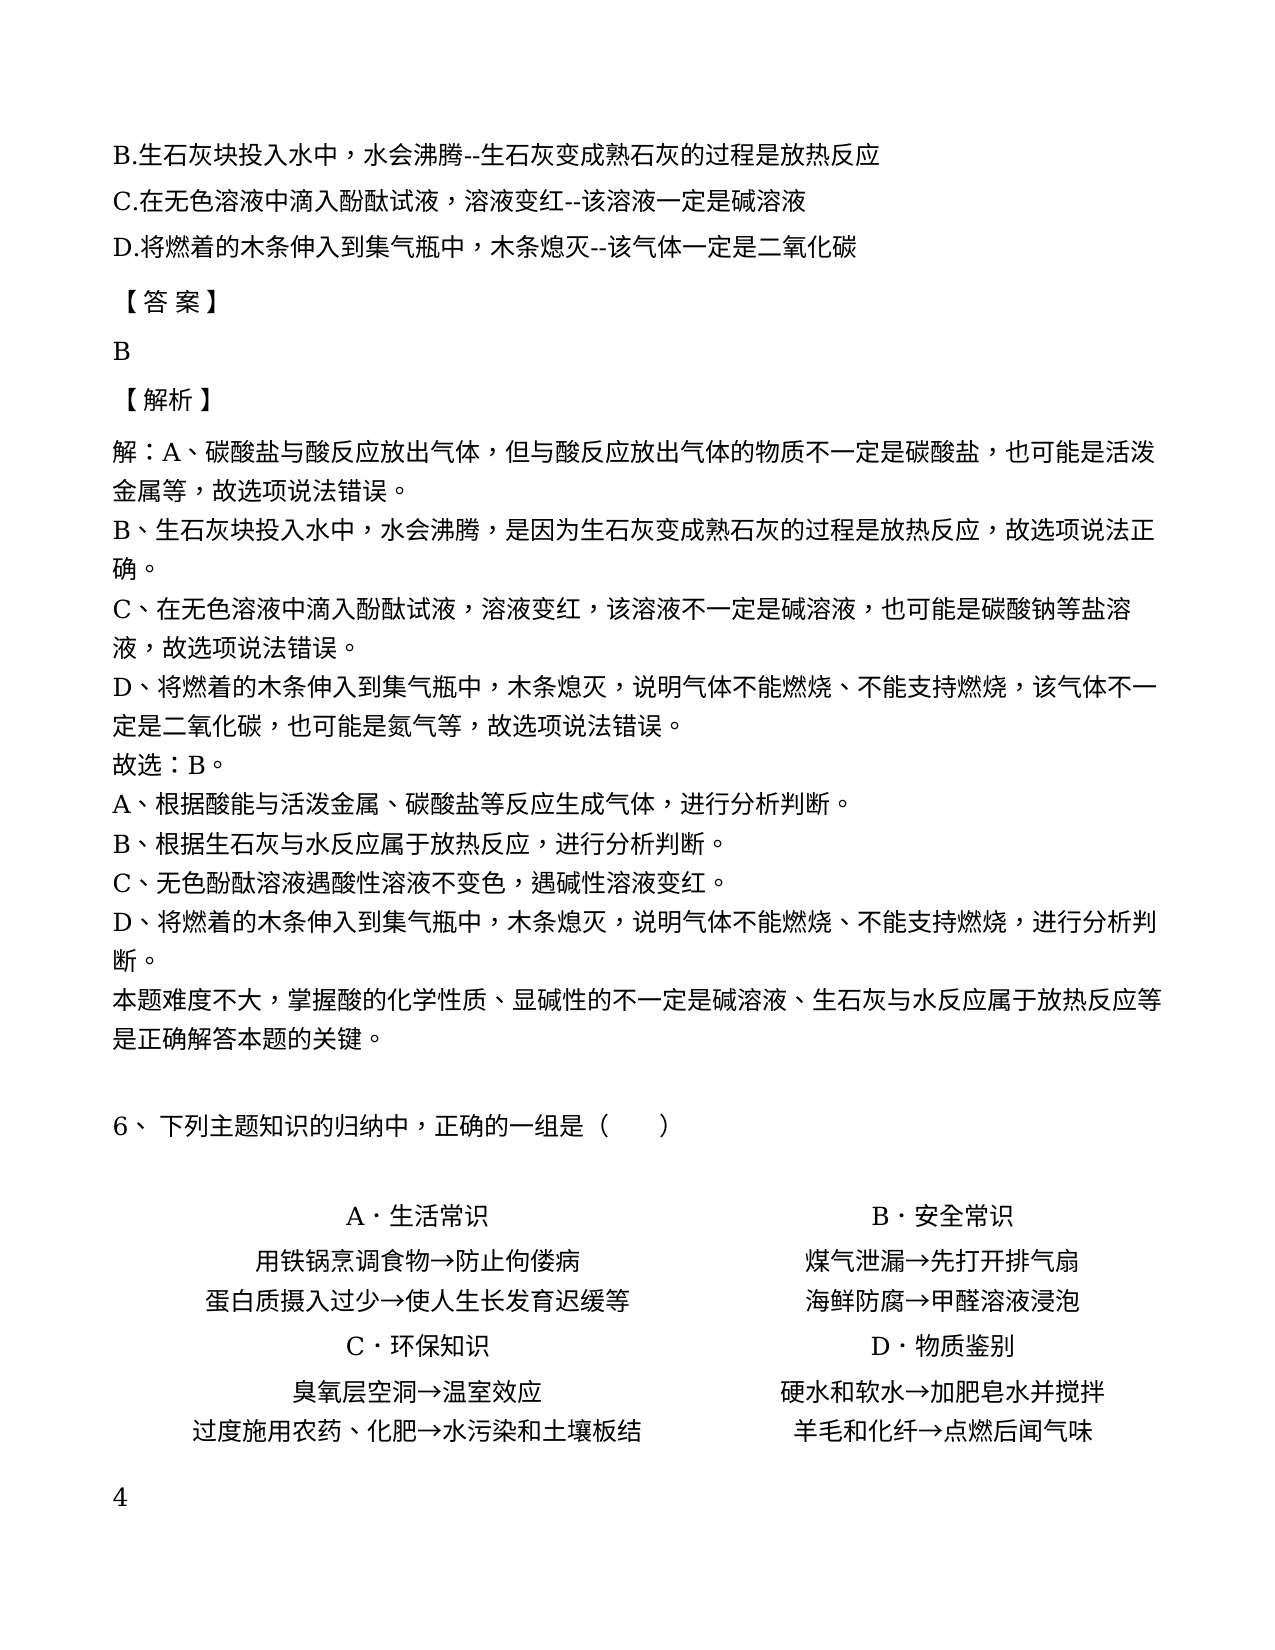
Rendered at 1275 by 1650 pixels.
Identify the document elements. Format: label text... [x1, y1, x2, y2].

table_cell 硬水和软水→加肥皂水并搅拌 羊毛和化纤→点燃后闻气味 [723, 1371, 1163, 1456]
table_cell D.将燃着的木条伸入到集气瓶中，木条熄灭--该气体一定是二氧化碳 [112, 226, 1163, 272]
table_cell 用铁锅烹调食物→防止佝偻病 蛋白质摄入过少→使人生长发育迟缓等 [112, 1240, 723, 1325]
text B [112, 336, 1163, 366]
table_header A．生活常识 [112, 1194, 723, 1240]
table_header B．安全常识 [723, 1194, 1163, 1240]
text 解：A、碳酸盐与酸反应放出气体，但与酸反应放出气体的物质不一定是碳酸盐，也可能是活泼金属等，故选项说法错误。 B、生石灰块投入水中，水会沸腾，是因为生石灰变成熟石灰的过程是放热反应，故选项说法正确。 C、在无色溶液中滴入酚酞试液，溶液变红，该溶液不一定是碱溶液，也可能是碳酸钠等盐溶液，故选项说法错误。 D、将燃着的木条伸入到集气瓶中，木条熄灭，说明气体不能燃烧、不能支持燃烧，该气体不一定是二氧化碳，也可能是氮气等，故选项说法错误。 故选：B。 A、根据酸能与活泼金属、碳酸盐等反应生成气体，进行分析判断。 B、根据生石灰与水反应属于放热反应，进行分析判断。 C、无色酚酞溶液遇酸性溶液不变色，遇碱性溶液变红。 D、将燃着的木条伸入到集气瓶中，木条熄灭，说明气体不能燃烧、不能支持燃烧，进行分析判断。 本题难度不大，掌握酸的化学性质、显碱性的不一定是碱溶液、生石灰与水反应属于放热反应等是正确解答本题的关键。 [112, 434, 1163, 1056]
table_cell C．环保知识 [112, 1325, 723, 1371]
table_cell 煤气泄漏→先打开排气扇 海鲜防腐→甲醛溶液浸泡 [723, 1240, 1163, 1325]
text 【 解析 】 [112, 383, 1163, 417]
table_cell B.生石灰块投入水中，水会沸腾--生石灰变成熟石灰的过程是放热反应 [112, 134, 1163, 180]
text 【 答 案 】 [112, 284, 1163, 318]
table_cell 臭氧层空洞→温室效应 过度施用农药、化肥→水污染和土壤板结 [112, 1371, 723, 1456]
table_cell D．物质鉴别 [723, 1325, 1163, 1371]
table_cell C.在无色溶液中滴入酚酞试液，溶液变红--该溶液一定是碱溶液 [112, 180, 1163, 226]
text 6、 下列主题知识的归纳中，正确的一组是（ ） [112, 1074, 1163, 1177]
